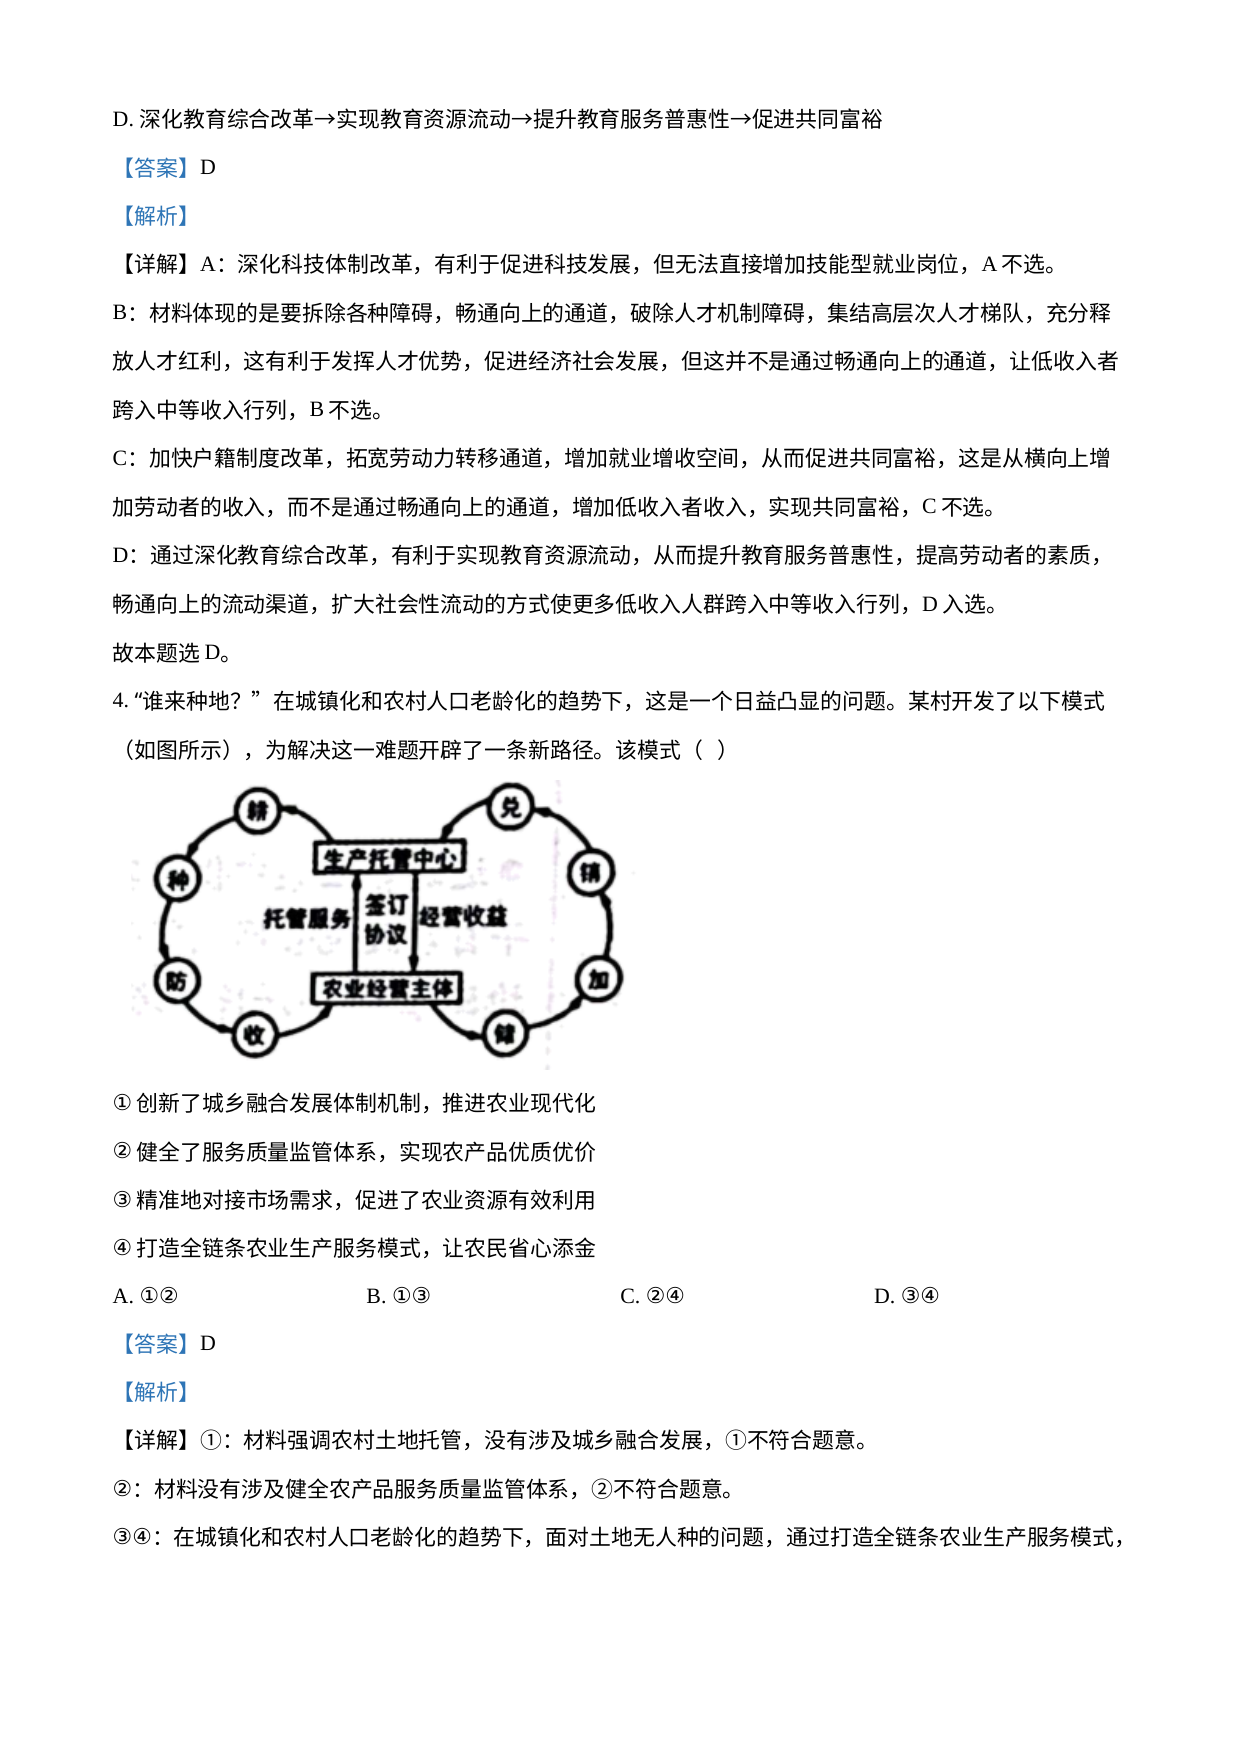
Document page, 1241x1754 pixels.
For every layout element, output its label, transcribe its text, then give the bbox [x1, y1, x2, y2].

text B：材料体现的是要拆除各种障碍，畅通向上的通道，破除人才机制障碍，集结高层次人才梯队，充分释放人才红利，这有利于发挥人才优势，促进经济社会发展，但这并不是通过畅通向上的通道，让低收入者跨入中等收入行列，B不选。 [112, 295, 1128, 425]
text D：通过深化教育综合改革，有利于实现教育资源流动，从而提升教育服务普惠性，提高劳动者的素质，畅通向上的流动渠道，扩大社会性流动的方式使更多低收入人群跨入中等收入行列，D入选。 [112, 538, 1128, 619]
text C：加快户籍制度改革，拓宽劳动力转移通道，增加就业增收空间，从而促进共同富裕，这是从横向上增加劳动者的收入，而不是通过畅通向上的通道，增加低收入者收入，实现共同富裕，C不选。 [112, 441, 1128, 522]
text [112, 1520, 1128, 1552]
text ③精准地对接市场需求，促进了农业资源有效利用 [112, 1182, 1128, 1215]
text 【解析】 [112, 198, 1128, 231]
text ①创新了城乡融合发展体制机制，推进农业现代化 [112, 1086, 1128, 1118]
text A. ①② B. ①③ C. ②④ D. ③④ [112, 1279, 1128, 1312]
text 4. “谁来种地？”在城镇化和农村人口老龄化的趋势下，这是一个日益凸显的问题。某村开发了以下模式（如图所示），为解决这一难题开辟了一条新路径。该模式（ ） [112, 683, 1128, 765]
text 故本题选D。 [112, 635, 1128, 668]
text 【详解】A：深化科技体制改革，有利于促进科技发展，但无法直接增加技能型就业岗位，A不选。 [112, 247, 1128, 279]
text 【答案】D [112, 1326, 1128, 1359]
text D. 深化教育综合改革→实现教育资源流动→提升教育服务普惠性→促进共同富裕 [112, 102, 1128, 134]
text 【解析】 [112, 1375, 1128, 1407]
text 【详解】①：材料强调农村土地托管，没有涉及城乡融合发展，①不符合题意。 [112, 1423, 1128, 1456]
text ②健全了服务质量监管体系，实现农产品优质优价 [112, 1134, 1128, 1167]
text 【答案】D [112, 150, 1128, 183]
text ④打造全链条农业生产服务模式，让农民省心添金 [112, 1231, 1128, 1263]
picture [131, 780, 644, 1070]
text ②：材料没有涉及健全农产品服务质量监管体系，②不符合题意。 [112, 1471, 1128, 1504]
